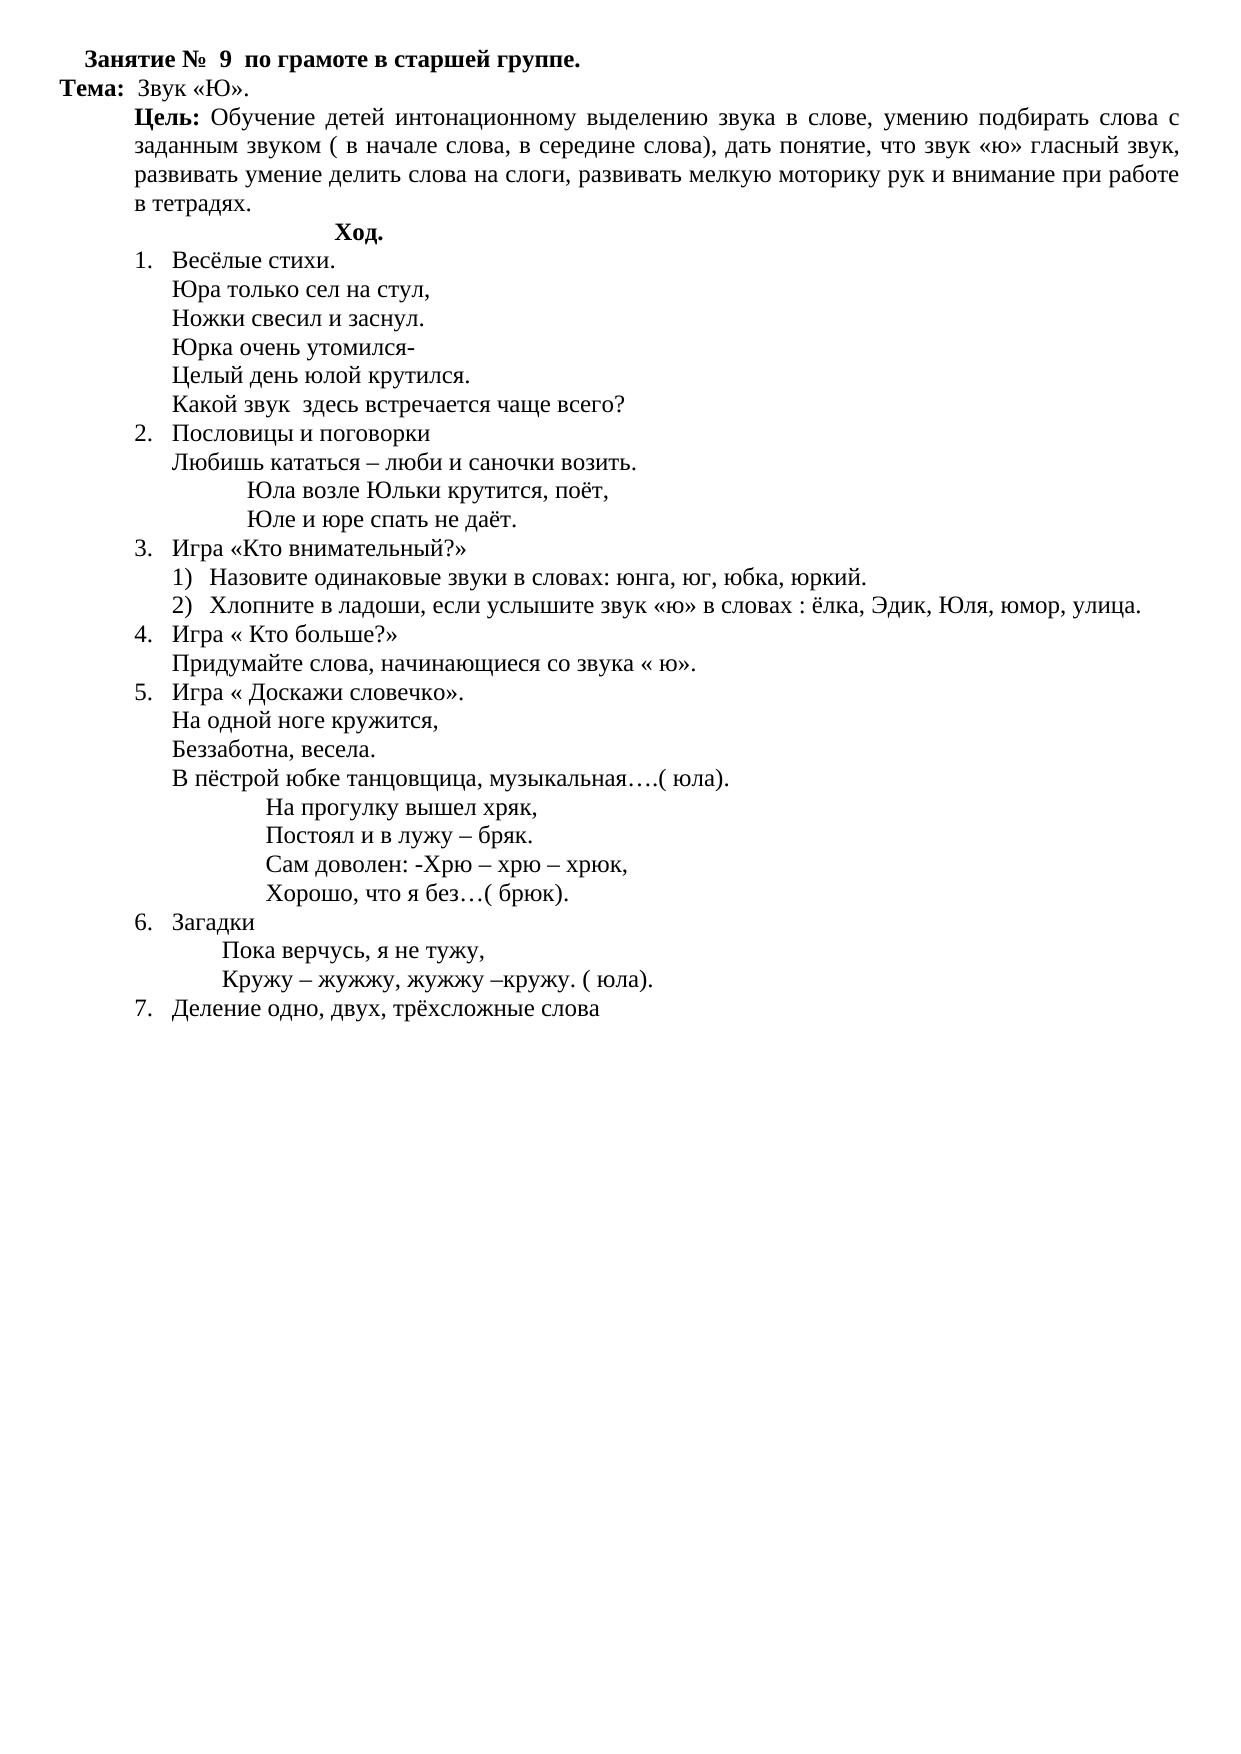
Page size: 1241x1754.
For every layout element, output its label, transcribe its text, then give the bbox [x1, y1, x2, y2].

list Придумайте слова, начинающиеся со звука « ю». [172, 648, 1181, 677]
list Пословицы и поговорки [134, 418, 1181, 447]
list В пёстрой юбке танцовщица, музыкальная….( юла). [172, 763, 1181, 792]
list Целый день юлой крутился. [172, 361, 1181, 389]
list Сам доволен: -Хрю – хрю – хрюк, [172, 849, 1181, 878]
list Хорошо, что я без…( брюк). [172, 878, 1181, 907]
list Назовите одинаковые звуки в словах: юнга, юг, юбка, юркий. [172, 562, 1181, 591]
list Юра только сел на стул, [172, 274, 1181, 303]
list Игра «Кто внимательный?» [134, 533, 1181, 562]
list Весёлые стихи. [134, 246, 1181, 274]
text Занятие № 9 по грамоте в старшей группе. [59, 44, 1181, 73]
list Цель: Обучение детей интонационному выделению звука в слове, умению подбирать слова с заданным звуком ( в начале слова, в середине слова), дать понятие, что звук «ю» гласный звук, развивать умение делить слова на слоги, развивать мелкую моторику рук и внимание при работе в тетрадях. [134, 102, 1181, 217]
list Игра « Кто больше?» [134, 619, 1181, 648]
list Юрка очень утомился- [172, 332, 1181, 361]
list Загадки [134, 907, 1181, 936]
list Ножки свесил и заснул. [172, 303, 1181, 332]
list Юла возле Юльки крутится, поёт, [172, 476, 1181, 504]
list Деление одно, двух, трёхсложные слова [134, 993, 1181, 1022]
list Хлопните в ладоши, если услышите звук «ю» в словах : ёлка, Эдик, Юля, юмор, улица. [172, 591, 1181, 619]
list Ход. [134, 217, 1181, 246]
list Юле и юре спать не даёт. [172, 504, 1181, 533]
list На одной ноге кружится, [172, 706, 1181, 734]
list На прогулку вышел хряк, [172, 792, 1181, 821]
text Тема: Звук «Ю». [59, 73, 1181, 102]
list Беззаботна, весела. [172, 734, 1181, 763]
list Постоял и в лужу – бряк. [172, 821, 1181, 849]
list Какой звук здесь встречается чаще всего? [172, 389, 1181, 418]
list Пока верчусь, я не тужу, [172, 936, 1181, 964]
list Игра « Доскажи словечко». [134, 677, 1181, 706]
list Кружу – жужжу, жужжу –кружу. ( юла). [172, 964, 1181, 993]
list Любишь кататься – люби и саночки возить. [172, 447, 1181, 476]
